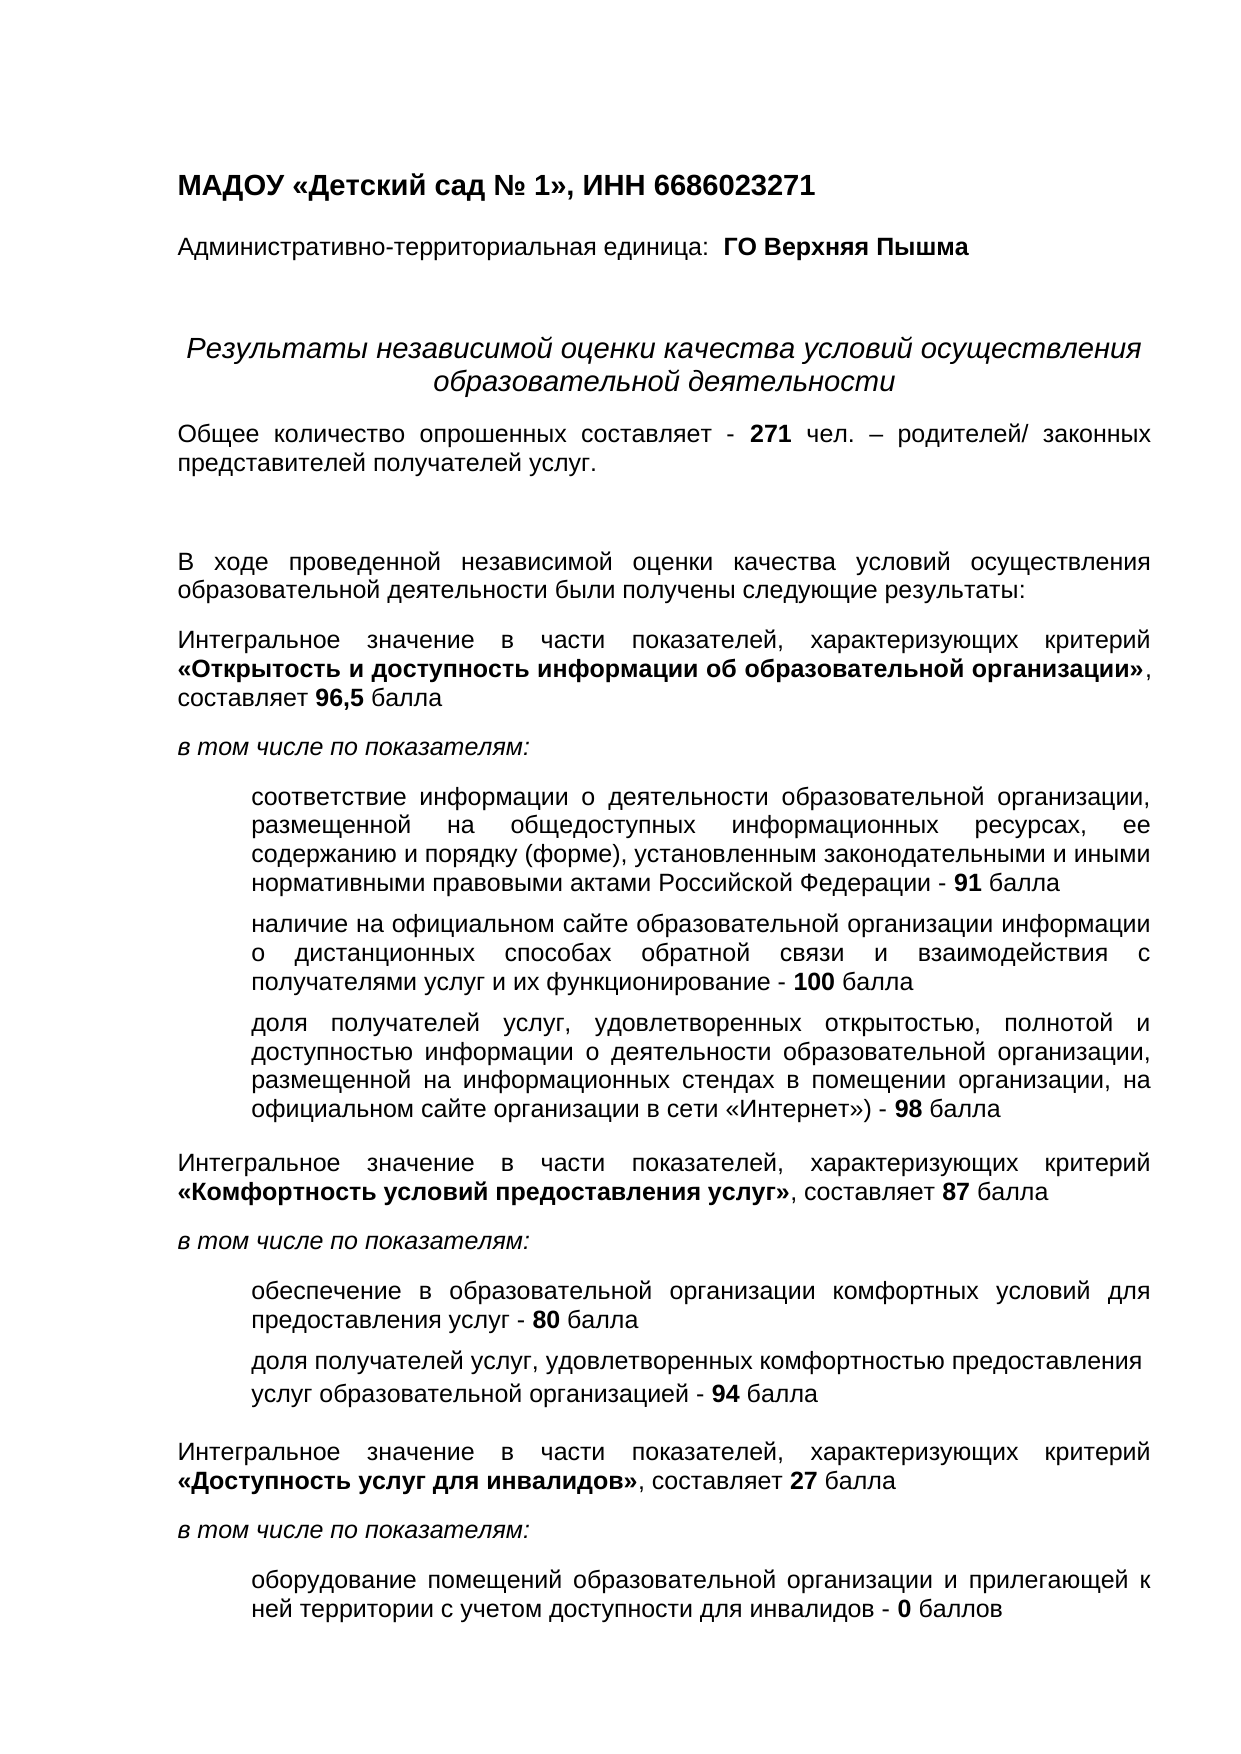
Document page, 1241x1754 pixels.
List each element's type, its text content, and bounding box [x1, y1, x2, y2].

text доля получателей услуг, удовлетворенных комфортностью предоставления услуг образовательной организацией - 94 балла [251, 1346, 1152, 1408]
text Интегральное значение в части показателей, характеризующих критерий «Комфортность условий предоставления услуг», составляет 87 балла [177, 1148, 1152, 1205]
text Интегральное значение в части показателей, характеризующих критерий «Открытость и доступность информации об образовательной организации», составляет 96,5 балла [177, 625, 1152, 711]
text Административно-территориальная единица: ГО Верхняя Пышма [177, 232, 1152, 260]
text В ходе проведенной независимой оценки качества условий осуществления образовательной деятельности были получены следующие результаты: [177, 547, 1152, 604]
text Интегральное значение в части показателей, характеризующих критерий «Доступность услуг для инвалидов», составляет 27 балла [177, 1437, 1152, 1494]
text Общее количество опрошенных составляет - 271 чел. – родителей/ законных представителей получателей услуг. [177, 419, 1152, 476]
text в том числе по показателям: [177, 732, 1152, 761]
text Результаты независимой оценки качества условий осуществления образовательной деятельности [177, 331, 1152, 398]
text обеспечение в образовательной организации комфортных условий для предоставления услуг - 80 балла [251, 1276, 1152, 1333]
text соответствие информации о деятельности образовательной организации, размещенной на общедоступных информационных ресурсах, ее содержанию и порядку (форме), установленным законодательными и иными нормативными правовыми актами Российской Федерации - 91 балла [251, 782, 1152, 897]
text оборудование помещений образовательной организации и прилегающей к ней территории с учетом доступности для инвалидов - 0 баллов [251, 1565, 1152, 1622]
subtitle МАДОУ «Детский сад № 1», ИНН 6686023271 [177, 168, 1152, 202]
text в том числе по показателям: [177, 1515, 1152, 1544]
text доля получателей услуг, удовлетворенных открытостью, полнотой и доступностью информации о деятельности образовательной организации, размещенной на информационных стендах в помещении организации, на официальном сайте организации в сети «Интернет») - 98 балла [251, 1008, 1152, 1123]
text в том числе по показателям: [177, 1226, 1152, 1255]
text наличие на официальном сайте образовательной организации информации о дистанционных способах обратной связи и взаимодействия с получателями услуг и их функционирование - 100 балла [251, 909, 1152, 995]
